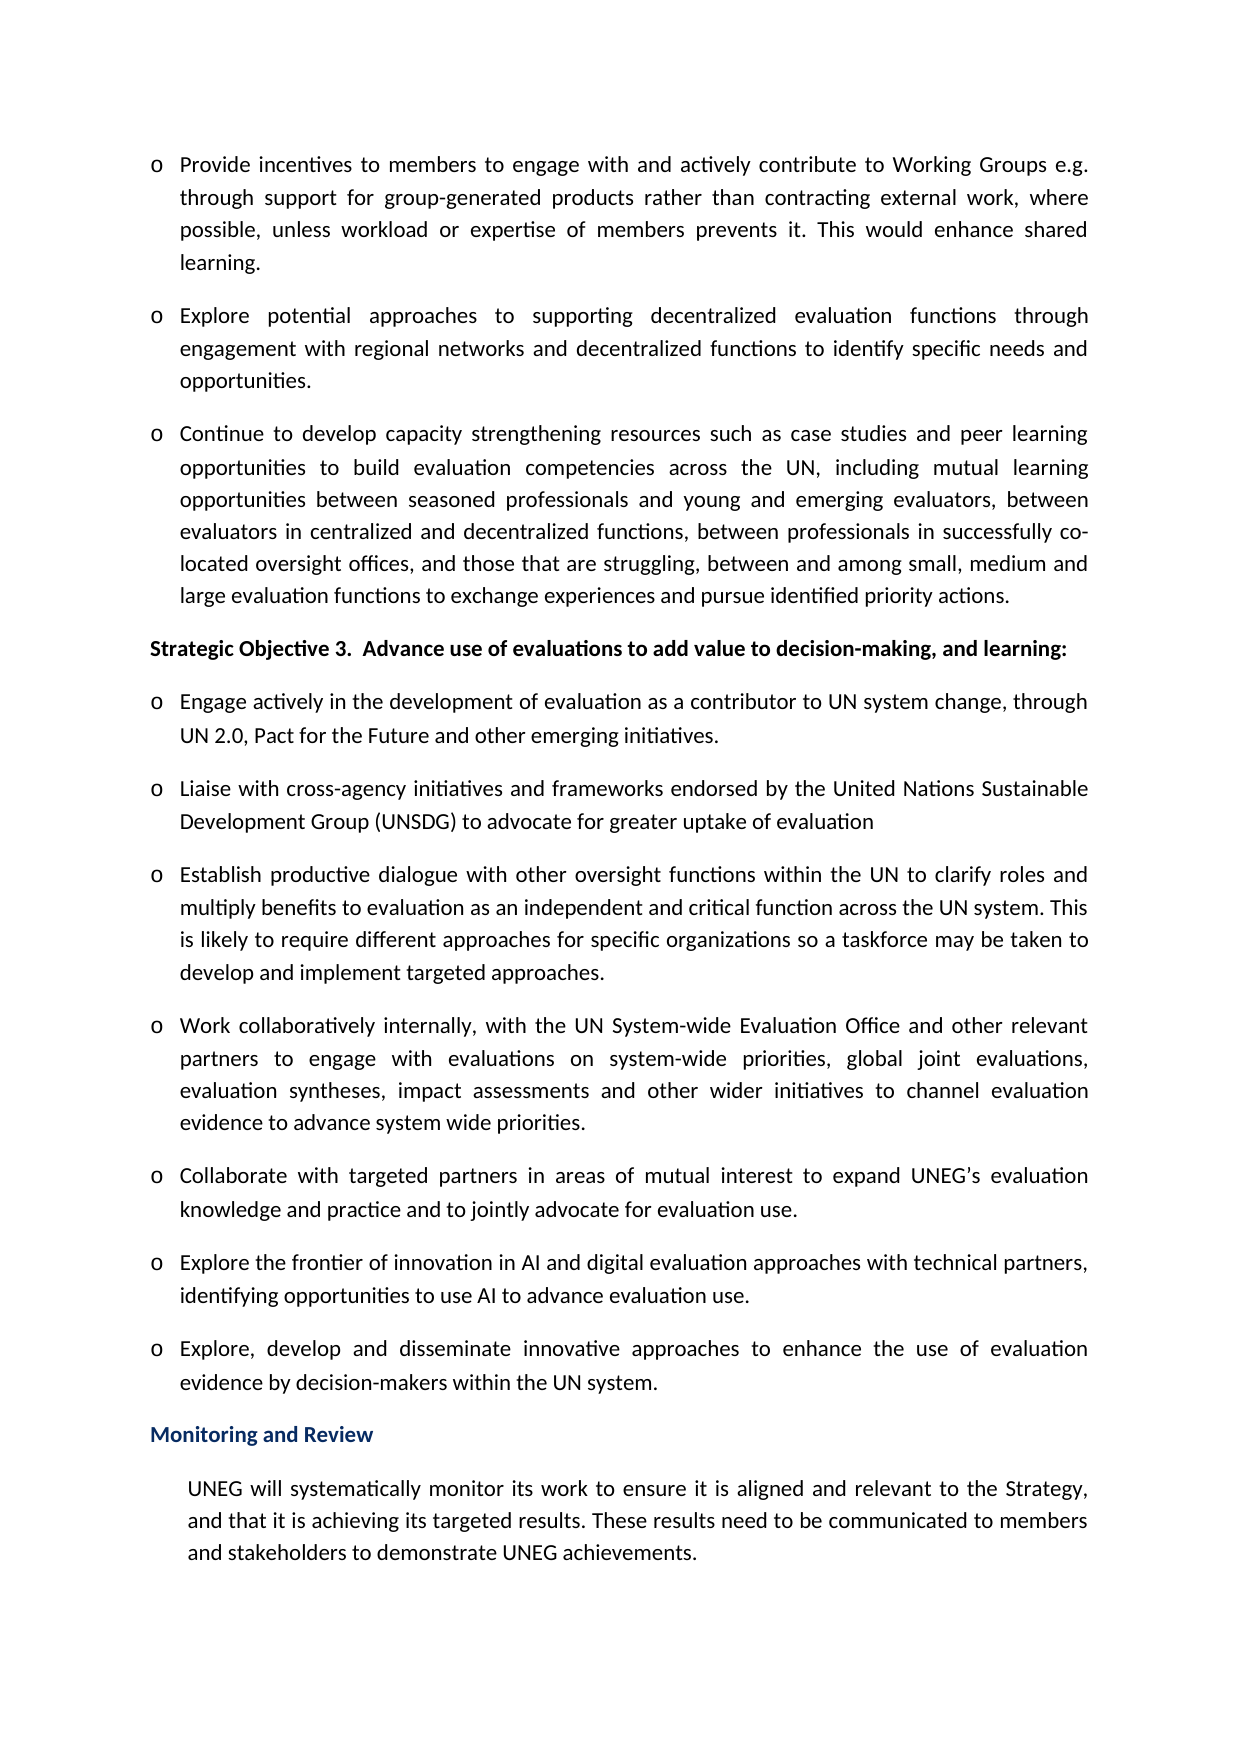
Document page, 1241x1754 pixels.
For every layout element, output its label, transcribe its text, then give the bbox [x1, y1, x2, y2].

list Collaborate with targeted partners in areas of mutual interest to expand UNEG’s evaluation knowledge and practice and to jointly advocate for evaluation use. [150, 1162, 1090, 1223]
list Work collaboratively internally, with the UN System-wide Evaluation Office and other relevant partners to engage with evaluations on system-wide priorities, global joint evaluations, evaluation syntheses, impact assessments and other wider initiatives to channel evaluation evidence to advance system wide priorities. [150, 1011, 1090, 1137]
list Explore the frontier of innovation in AI and digital evaluation approaches with technical partners, identifying opportunities to use AI to advance evaluation use. [150, 1248, 1090, 1309]
list Provide incentives to members to engage with and actively contribute to Working Groups e.g. through support for group-generated products rather than contracting external work, where possible, unless workload or expertise of members prevents it. This would enhance shared learning. [150, 150, 1090, 276]
text UNEG will systematically monitor its work to ensure it is aligned and relevant to the Strategy, and that it is achieving its targeted results. These results need to be communicated to members and stakeholders to demonstrate UNEG achievements. [187, 1474, 1090, 1566]
list Liaise with cross-agency initiatives and frameworks endorsed by the United Nations Sustainable Development Group (UNSDG) to advocate for greater uptake of evaluation [150, 774, 1090, 835]
text Monitoring and Review [150, 1421, 1090, 1449]
text Strategic Objective 3. Advance use of evaluations to add value to decision-making, and learning: [150, 634, 1090, 662]
list Explore, develop and disseminate innovative approaches to enhance the use of evaluation evidence by decision-makers within the UN system. [150, 1334, 1090, 1396]
list Establish productive dialogue with other oversight functions within the UN to clarify roles and multiply benefits to evaluation as an independent and critical function across the UN system. This is likely to require different approaches for specific organizations so a taskforce may be taken to develop and implement targeted approaches. [150, 860, 1090, 986]
list Engage actively in the development of evaluation as a contributor to UN system change, through UN 2.0, Pact for the Future and other emerging initiatives. [150, 687, 1090, 749]
list Continue to develop capacity strengthening resources such as case studies and peer learning opportunities to build evaluation competencies across the UN, including mutual learning opportunities between seasoned professionals and young and emerging evaluators, between evaluators in centralized and decentralized functions, between professionals in successfully co-located oversight offices, and those that are struggling, between and among small, medium and large evaluation functions to exchange experiences and pursue identified priority actions. [150, 419, 1090, 609]
list Explore potential approaches to supporting decentralized evaluation functions through engagement with regional networks and decentralized functions to identify specific needs and opportunities. [150, 301, 1090, 394]
